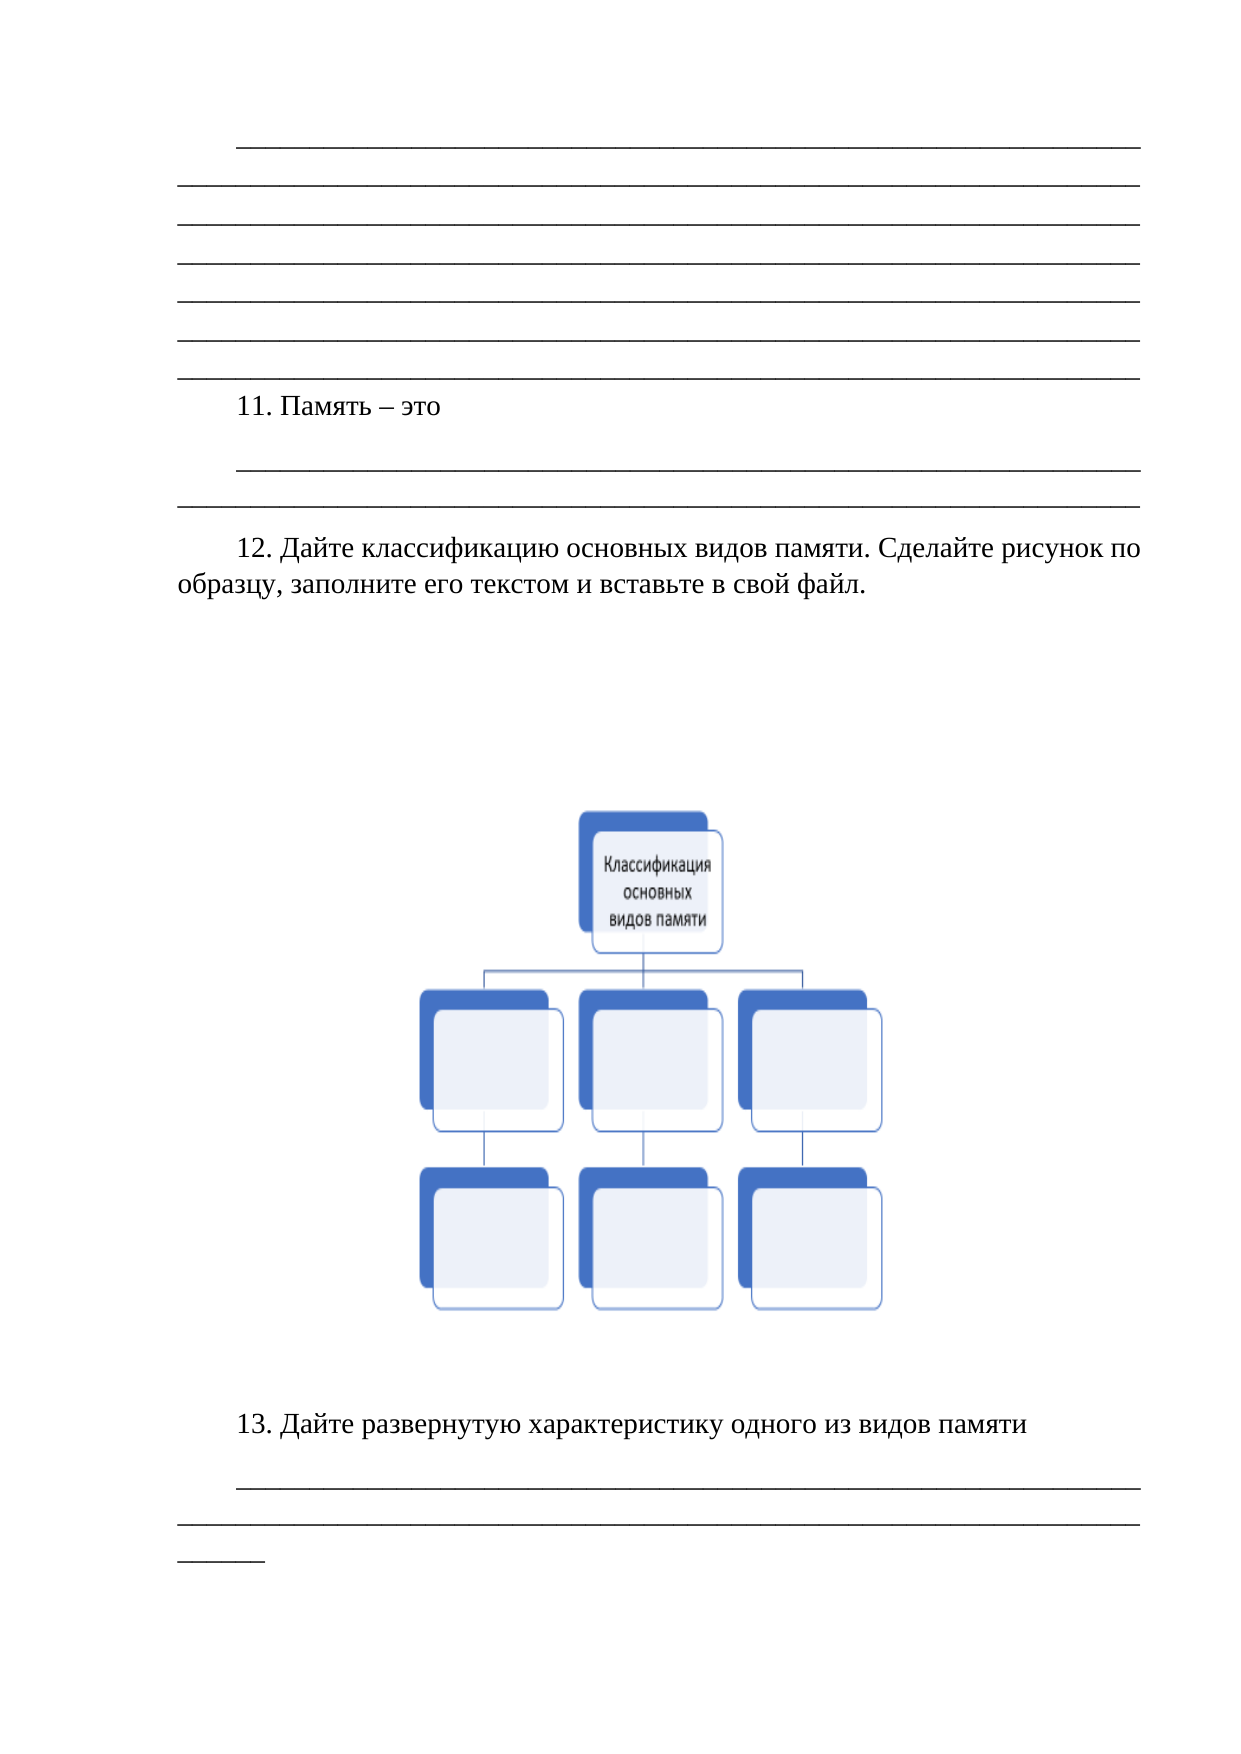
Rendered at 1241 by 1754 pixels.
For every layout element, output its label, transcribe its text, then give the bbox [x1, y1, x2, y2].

text 13. Дайте развернутую характеристику одного из видов памяти [177, 1407, 1152, 1440]
picture [177, 601, 1124, 1388]
text __________________________________________________________________________________________________________________________________________________________________________________________________________________________________________________________________________________________________________________________________________________________________________________________________________________________________________________________________________ [177, 118, 1152, 383]
text ______________________________________________________________________________________________________________________________________ [177, 1459, 1152, 1565]
text ________________________________________________________________________________________________________________________________ [177, 441, 1152, 510]
text 11. Память – это [177, 388, 1152, 421]
